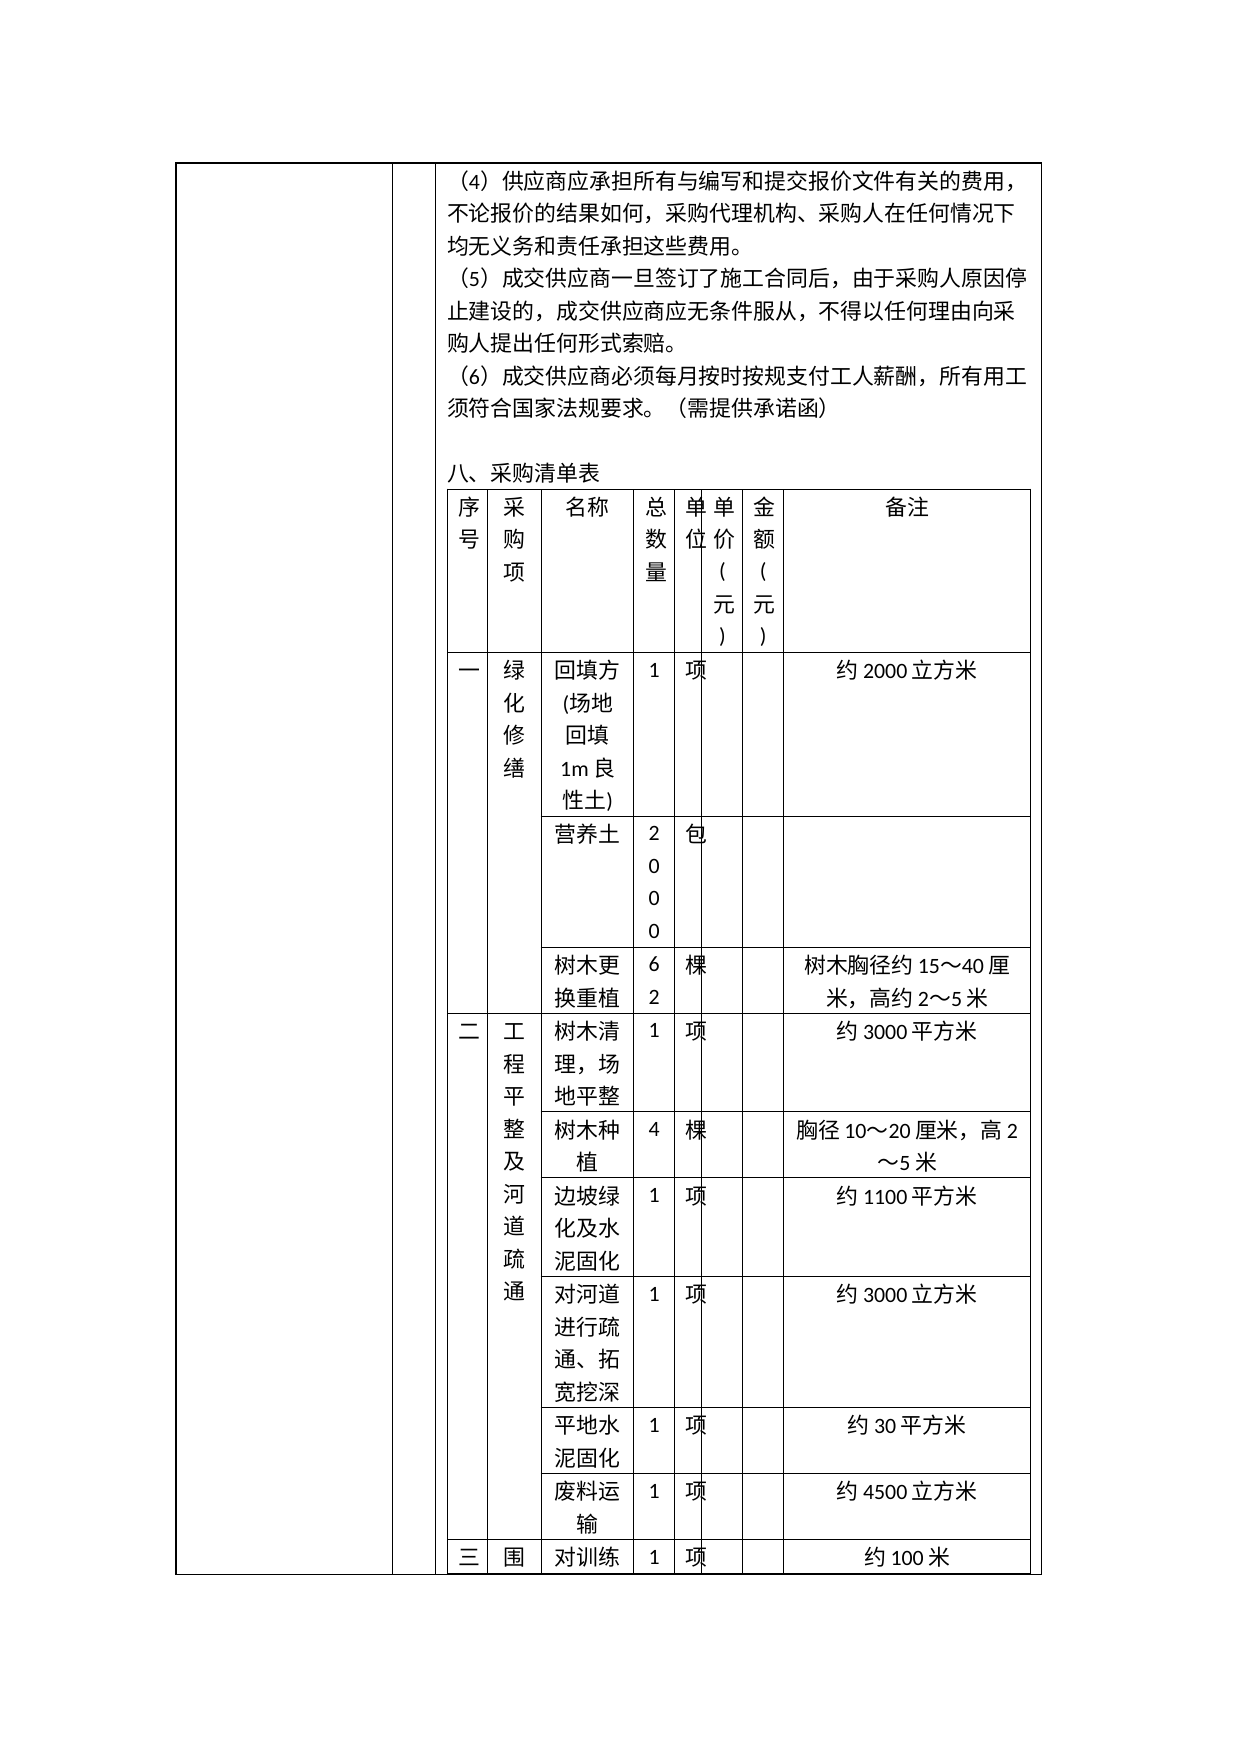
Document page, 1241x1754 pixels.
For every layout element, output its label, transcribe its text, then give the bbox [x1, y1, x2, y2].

table_cell [177, 164, 392, 1573]
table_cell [436, 164, 1041, 1573]
table_cell 1 [393, 164, 435, 1573]
